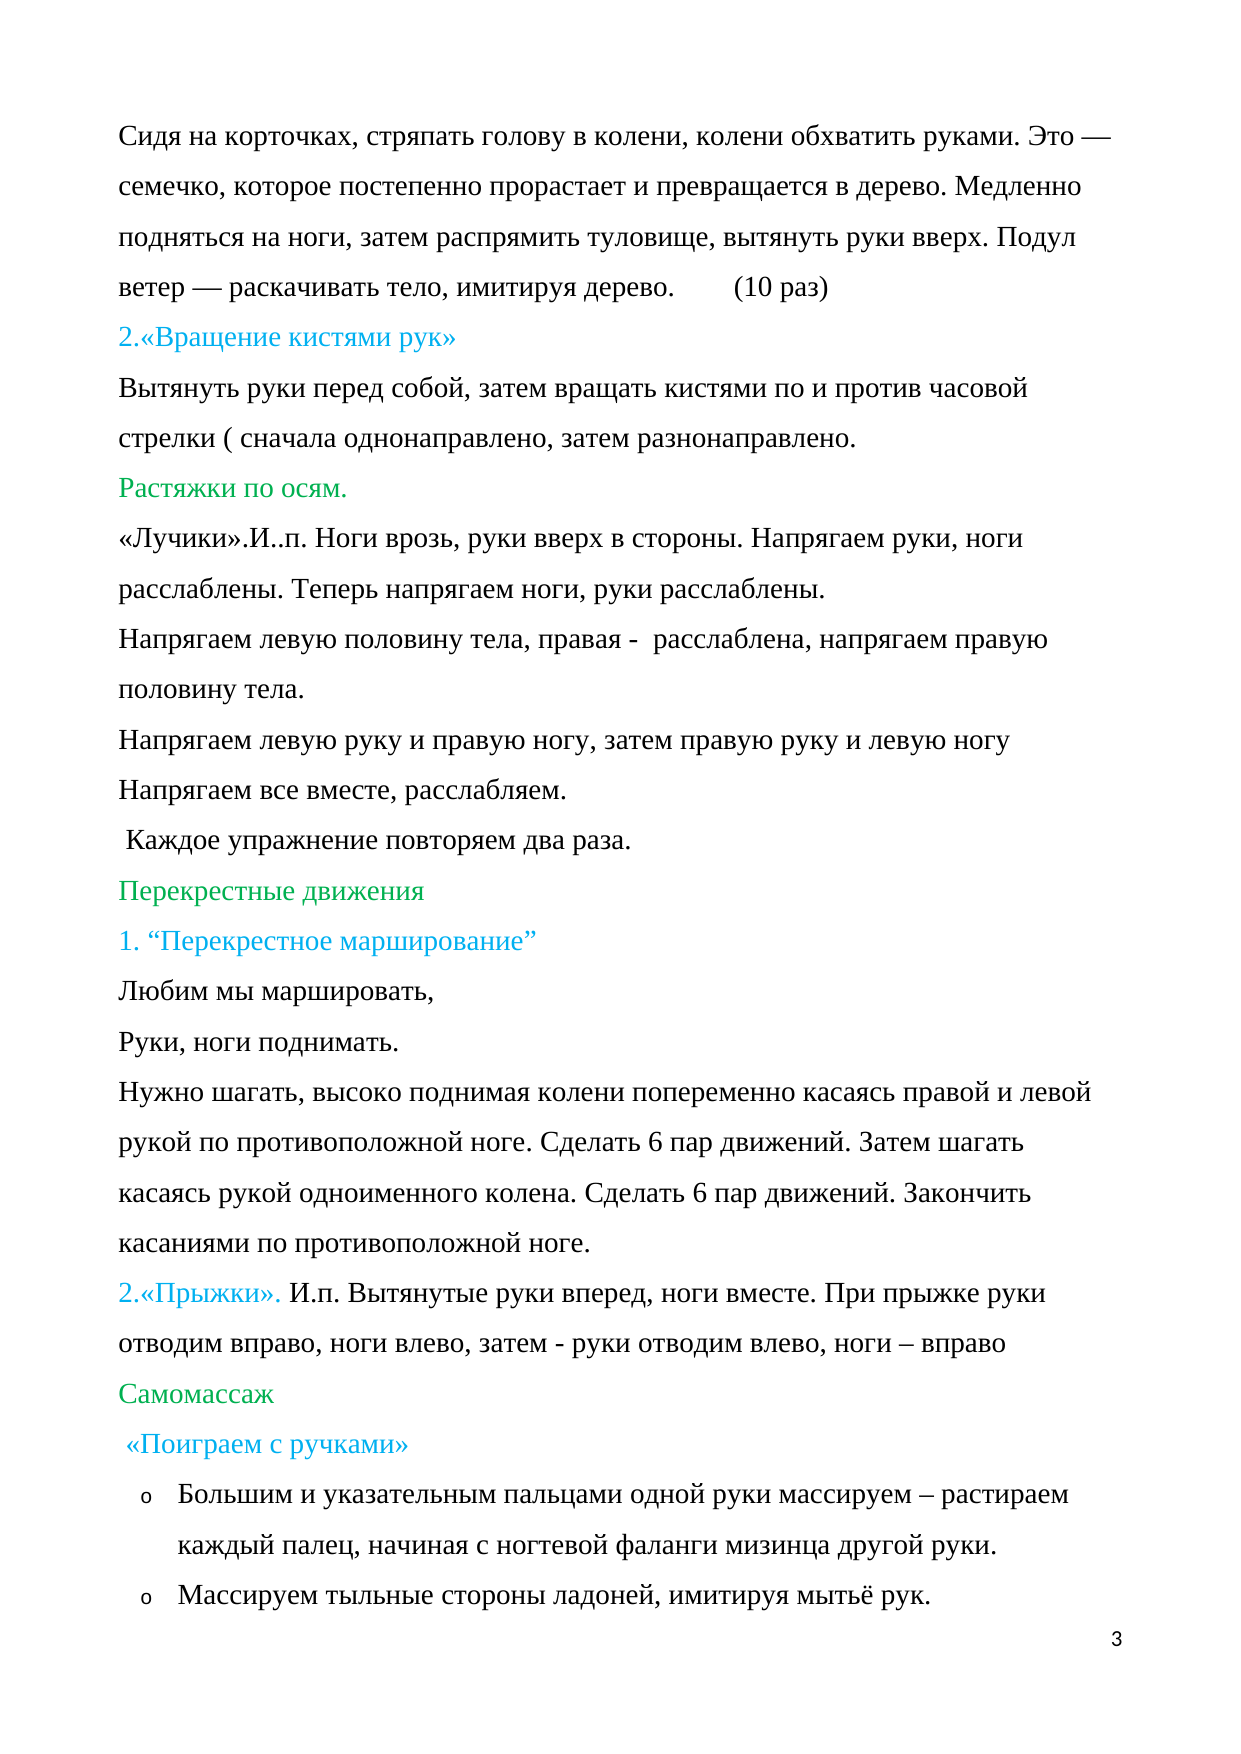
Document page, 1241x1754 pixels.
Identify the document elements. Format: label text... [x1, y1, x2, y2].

text «Лучики».И..п. Ноги врозь, руки вверх в стороны. Напрягаем руки, ноги расслаблены. Теперь напрягаем ноги, руки расслаблены. [118, 521, 1122, 604]
text Перекрестные движения [118, 873, 1122, 906]
text Любим мы маршировать, [118, 973, 1122, 1007]
text Самомассаж [118, 1376, 1122, 1409]
text Напрягаем все вместе, расслабляем. [118, 772, 1122, 806]
text Вытянуть руки перед собой, затем вращать кистями по и против часовой стрелки ( сначала однонаправлено, затем разнонаправлено. [118, 370, 1122, 453]
text Растяжки по осям. [118, 470, 1122, 504]
text 1. “Перекрестное марширование” [118, 923, 1122, 957]
text 2.«Прыжки». И.п. Вытянутые руки вперед, ноги вместе. При прыжке руки отводим вправо, ноги влево, затем - руки отводим влево, ноги – вправо [118, 1275, 1122, 1359]
text 2.«Вращение кистями рук» [118, 319, 1122, 353]
text Напрягаем левую руку и правую ногу, затем правую руку и левую ногу [118, 722, 1122, 755]
text Каждое упражнение повторяем два раза. [118, 822, 1122, 856]
text Руки, ноги поднимать. [118, 1024, 1122, 1057]
text Сидя на корточках, стряпать голову в колени, колени обхватить руками. Это — семечко, которое постепенно прорастает и превращается в дерево. Медленно подняться на ноги, затем распрямить туловище, вытянуть руки вверх. Подул ветер — раскачивать тело, имитируя дерево. (10 раз) [118, 118, 1122, 303]
text «Поиграем с ручками» [118, 1426, 1122, 1460]
list Большим и указательным пальцами одной руки массируем – растираем каждый палец, начиная с ногтевой фаланги мизинца другой руки. [140, 1477, 1122, 1560]
text Нужно шагать, высоко поднимая колени попеременно касаясь правой и левой рукой по противоположной ноге. Сделать 6 пар движений. Затем шагать касаясь рукой одноименного колена. Сделать 6 пар движений. Закончить касаниями по противоположной ноге. [118, 1074, 1122, 1258]
text Напрягаем левую половину тела, правая - расслаблена, напрягаем правую половину тела. [118, 621, 1122, 705]
list Массируем тыльные стороны ладоней, имитируя мытьё рук. [140, 1577, 1122, 1611]
